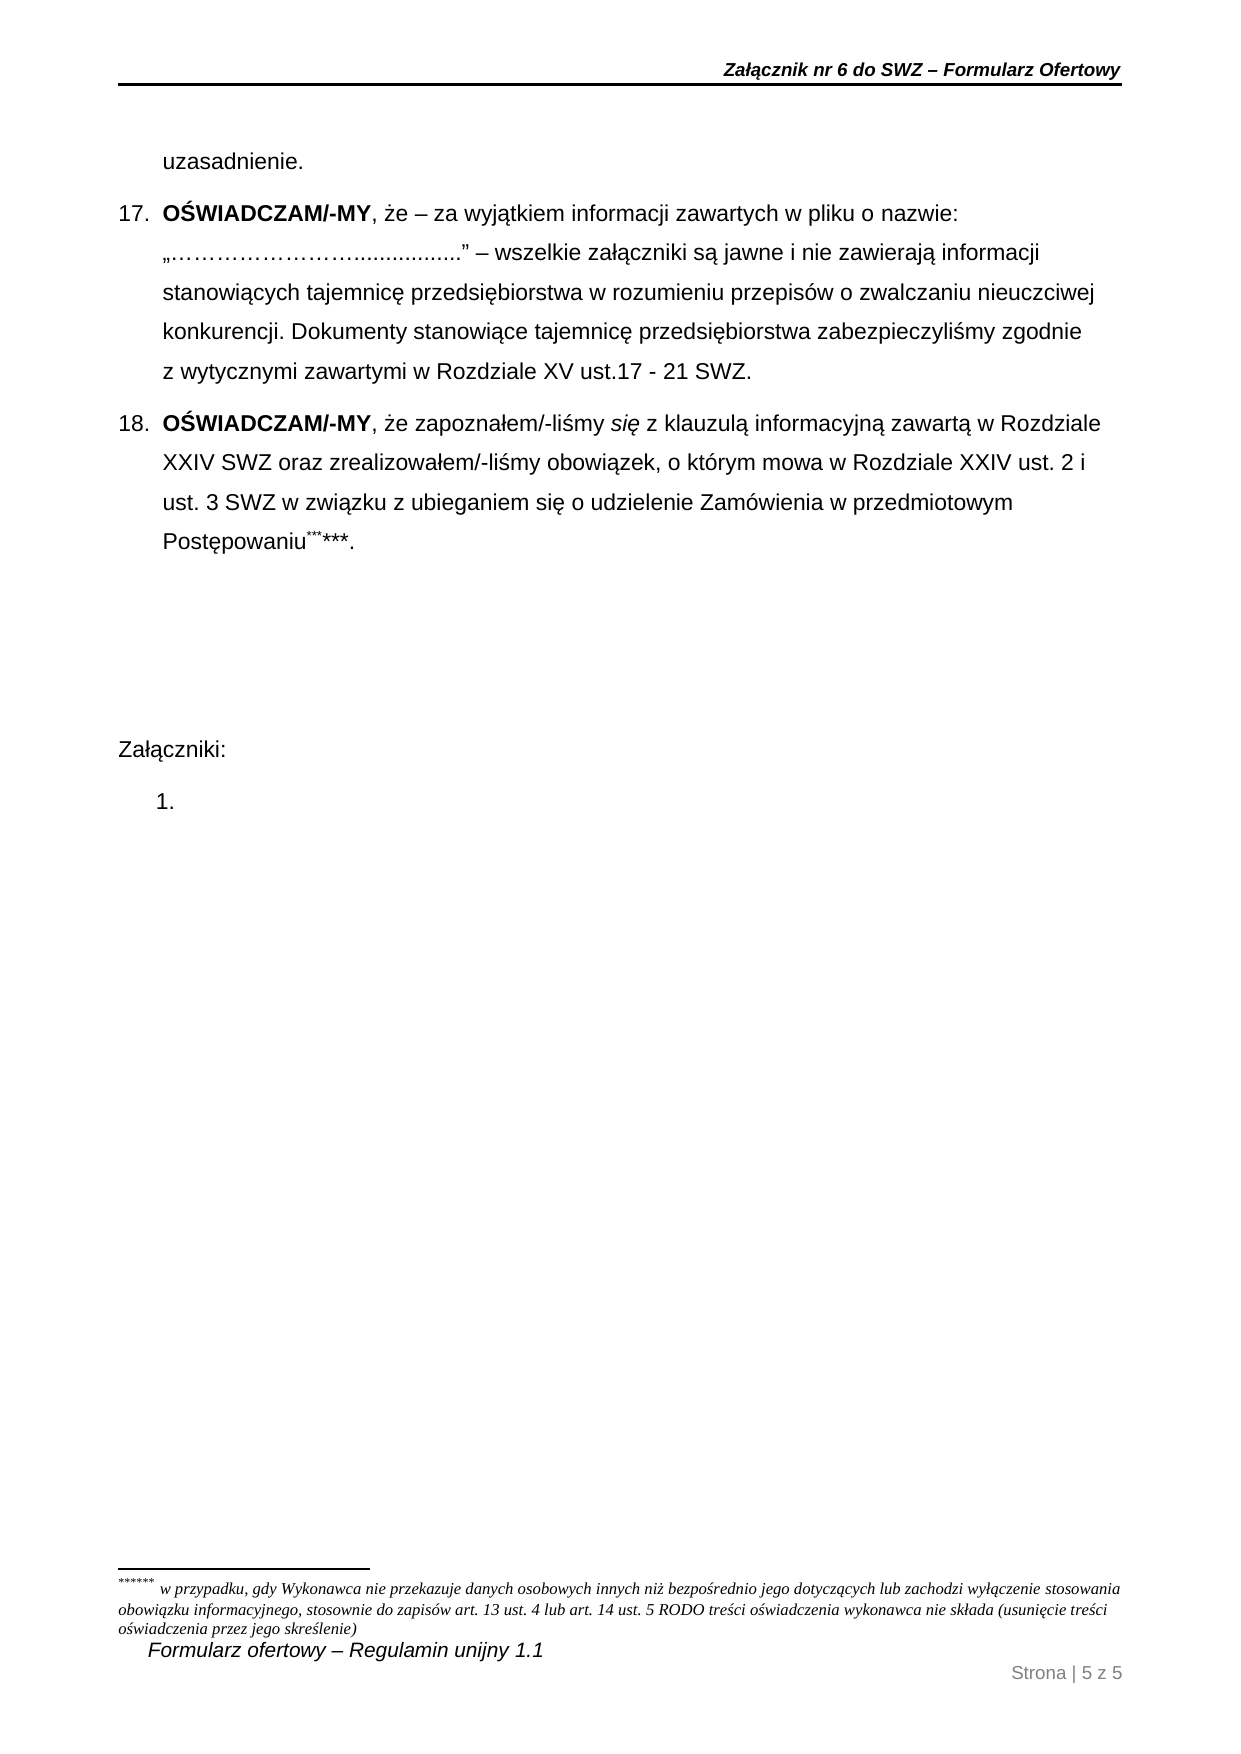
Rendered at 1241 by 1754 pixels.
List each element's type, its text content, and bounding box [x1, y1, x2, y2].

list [118, 148, 1122, 174]
text Załączniki: [118, 736, 1122, 762]
list OŚWIADCZAM/-MY, że – za wyjątkiem informacji zawartych w pliku o nazwie: „…………………….................” – wszelkie załączniki są jawne i nie zawierają informacji stanowiących tajemnicę przedsiębiorstwa w rozumieniu przepisów o zwalczaniu nieuczciwej konkurencji. Dokumenty stanowiące tajemnicę przedsiębiorstwa zabezpieczyliśmy zgodnie z wytycznymi zawartymi w Rozdziale XV ust.17 - 21 SWZ. [118, 200, 1122, 384]
list OŚWIADCZAM/-MY, że zapoznałem/-liśmy się z klauzulą informacyjną zawartą w Rozdziale XXIV SWZ oraz zrealizowałem/-liśmy obowiązek, o którym mowa w Rozdziale XXIV ust. 2 i ust. 3 SWZ w związku z ubieganiem się o udzielenie Zamówienia w przedmiotowym Postępowaniu***. [118, 409, 1122, 554]
